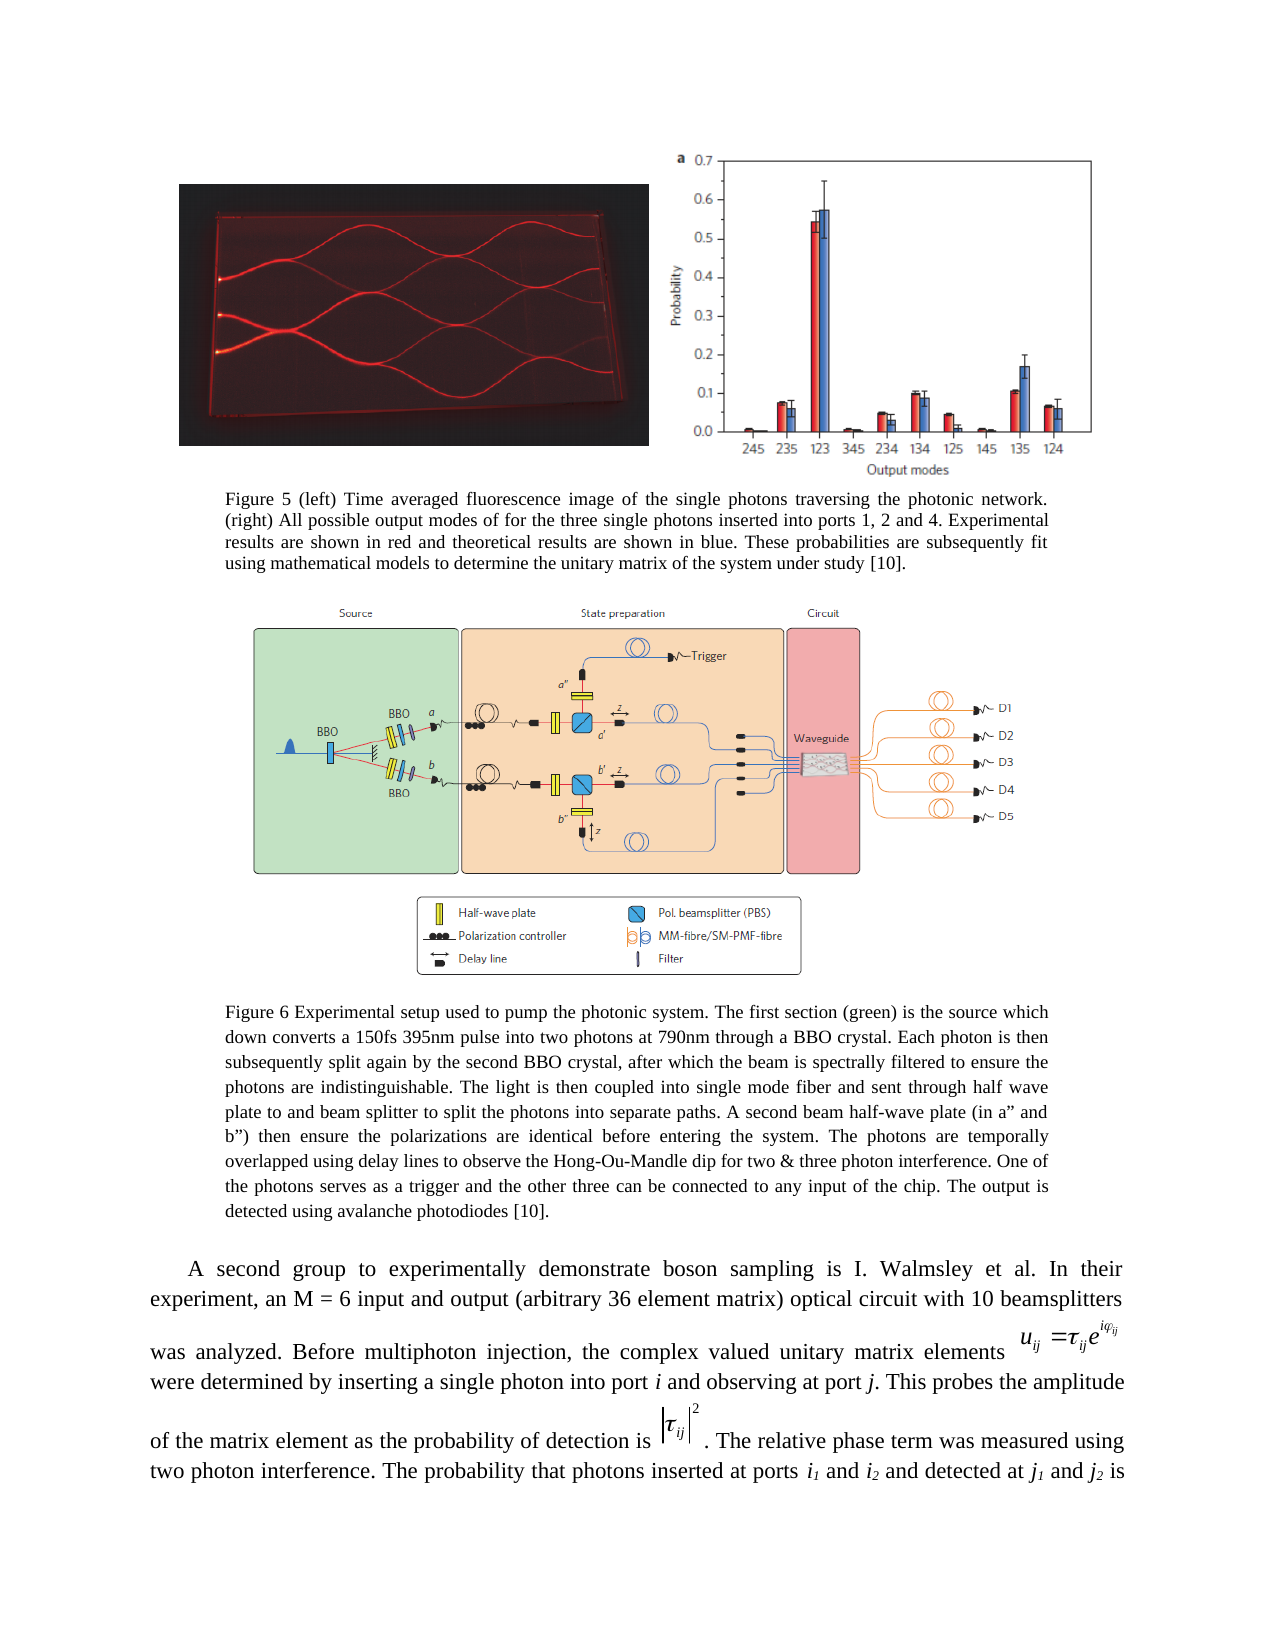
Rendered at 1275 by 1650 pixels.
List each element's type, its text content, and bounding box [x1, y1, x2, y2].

picture [664, 150, 1099, 484]
text Figure 6 Experimental setup used to pump the photonic system. The first section (green) is the source which down converts a 150fs 395nm pulse into two photons at 790nm through a BBO crystal. Each photon is then subsequently split again by the second BBO crystal, after which the beam is spectrally filtered to ensure the photons are indistinguishable. The light is then coupled into single mode fiber and sent through half wave plate to and beam splitter to split the photons into separate paths. A second beam half-wave plate (in a” and b”) then ensure the polarizations are identical before entering the system. The photons are temporally overlapped using delay lines to observe the Hong-Ou-Mandle dip for two & three photon interference. One of the photons serves as a trigger and the other three can be connected to any input of the chip. The output is detected using avalanche photodiodes [10]. [225, 1001, 1050, 1221]
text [150, 1255, 1125, 1483]
picture [176, 181, 650, 448]
picture [243, 594, 1033, 981]
text Figure 5 (left) Time averaged fluorescence image of the single photons traversing the photonic network. (right) All possible output modes of for the three single photons inserted into ports 1, 2 and 4. Experimental results are shown in red and theoretical results are shown in blue. These probabilities are subsequently fit using mathematical models to determine the unitary matrix of the system under study [10]. [225, 487, 1050, 574]
